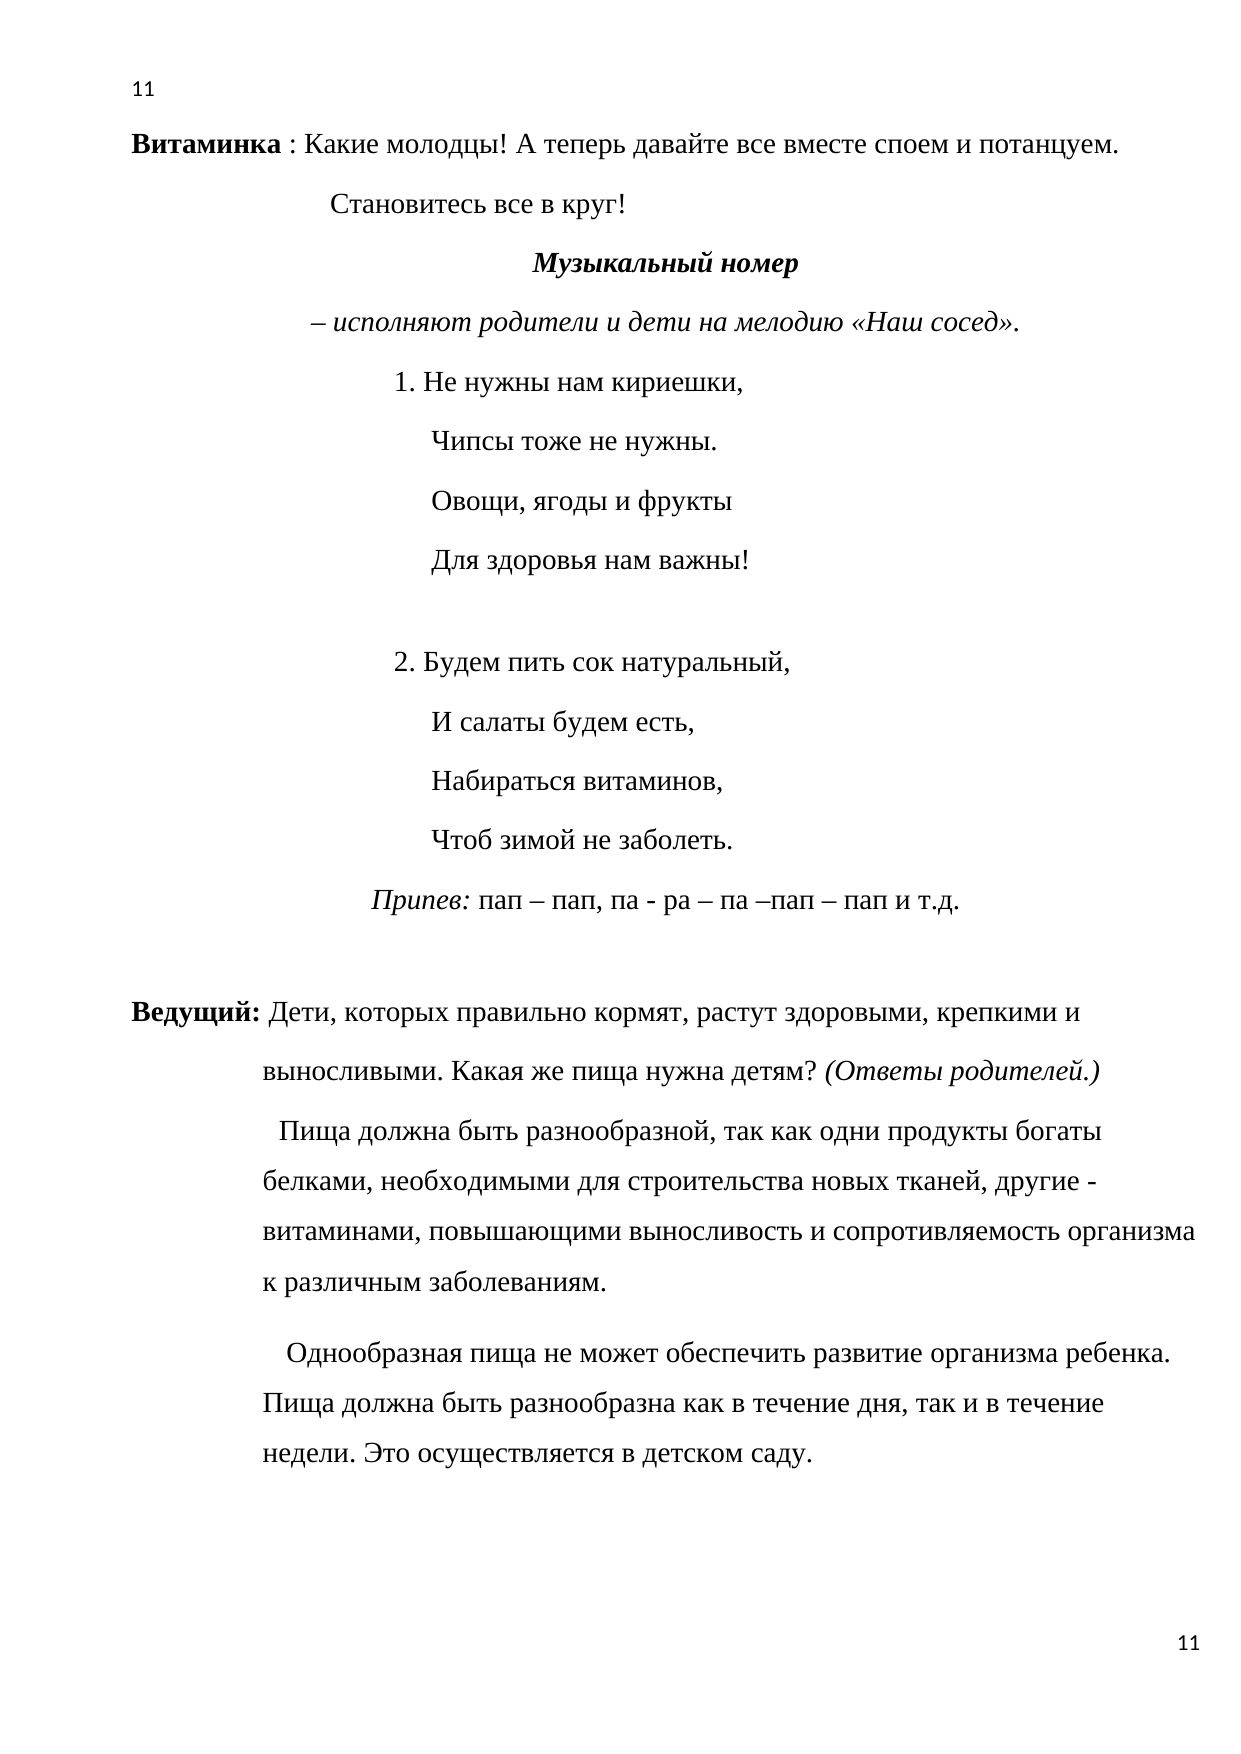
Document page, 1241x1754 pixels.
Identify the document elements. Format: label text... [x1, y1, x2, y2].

text – исполняют родители и дети на мелодию «Наш сосед». [131, 304, 1200, 338]
text Музыкальный номер [131, 245, 1200, 279]
text 2. Будем пить сок натуральный, [131, 644, 1200, 678]
text Чипсы тоже не нужны. [131, 423, 1200, 457]
text Набираться витаминов, [131, 763, 1200, 797]
text Ведущий: Дети, которых правильно кормят, растут здоровыми, крепкими и [131, 994, 1200, 1028]
text Чтоб зимой не заболеть. [131, 822, 1200, 856]
text Однообразная пища не может обеспечить развитие организма ребенка. Пища должна быть разнообразна как в течение дня, так и в течение недели. Это осуществляется в детском саду. [262, 1335, 1200, 1469]
text Припев: пап – пап, па - ра – па –пап – пап и т.д. [131, 882, 1200, 915]
text Витаминка : Какие молодцы! А теперь давайте все вместе споем и потанцуем. [131, 126, 1200, 160]
text Для здоровья нам важны! [131, 542, 1200, 576]
text И салаты будем есть, [131, 704, 1200, 737]
text 1. Не нужны нам кириешки, [131, 364, 1200, 397]
text Пища должна быть разнообразной, так как одни продукты богаты белками, необходимыми для строительства новых тканей, другие - витаминами, повышающими выносливость и сопротивляемость организма к различным заболеваниям. [262, 1113, 1200, 1297]
text выносливыми. Какая же пища нужна детям? (Ответы родителей.) [262, 1053, 1200, 1087]
text Становитесь все в круг! [205, 186, 1200, 219]
text Овощи, ягоды и фрукты [131, 483, 1200, 516]
